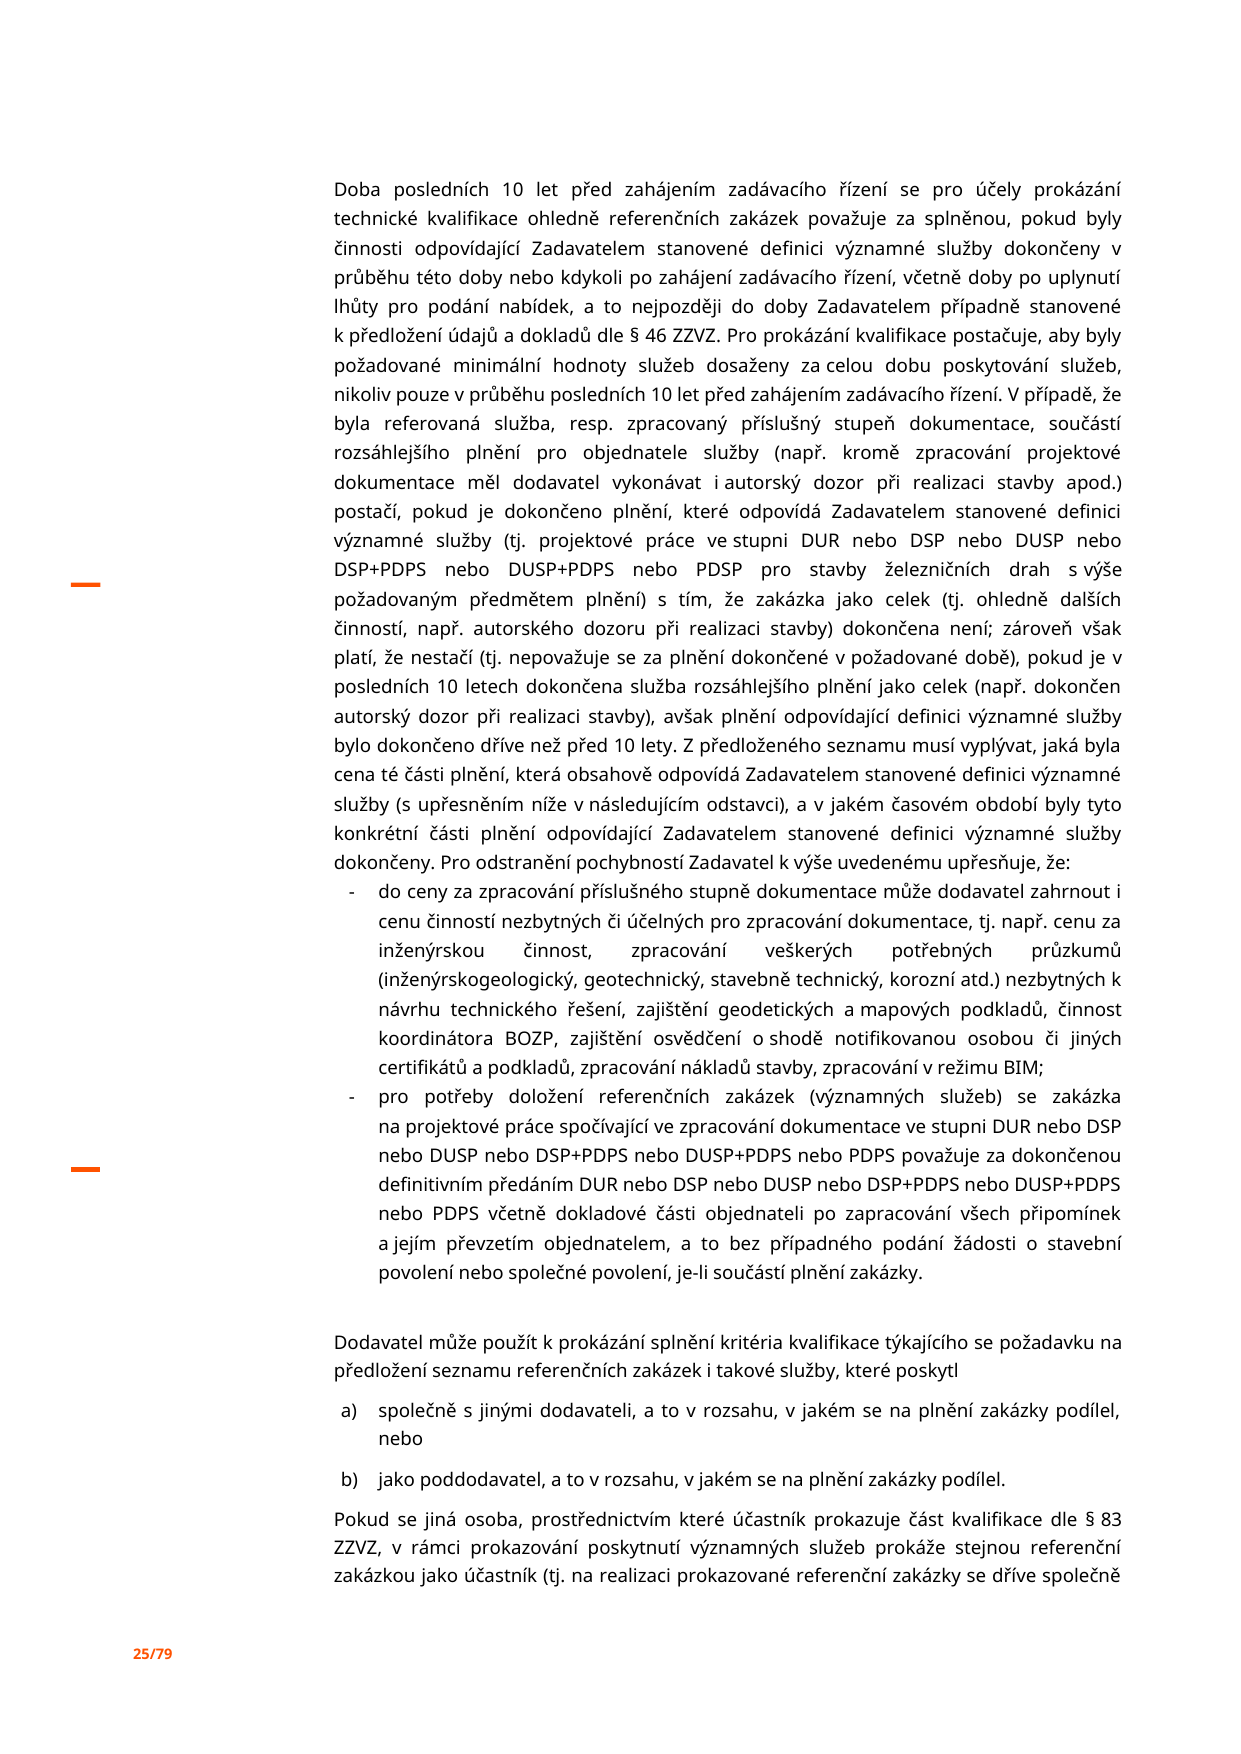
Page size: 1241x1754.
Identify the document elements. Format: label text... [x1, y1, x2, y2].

list - do ceny za zpracování příslušného stupně dokumentace může dodavatel zahrnout i cenu činností nezbytných či účelných pro zpracování dokumentace, tj. např. cenu za inženýrskou činnost, zpracování veškerých potřebných průzkumů (inženýrskogeologický, geotechnický, stavebně technický, korozní atd.) nezbytných k návrhu technického řešení, zajištění geodetických a mapových podkladů, činnost koordinátora BOZP, zajištění osvědčení o shodě notifikovanou osobou či jiných certifikátů a podkladů, zpracování nákladů stavby, zpracování v režimu BIM; [349, 879, 1122, 1080]
text Dodavatel může použít k prokázání splnění kritéria kvalifikace týkajícího se požadavku na předložení seznamu referenčních zakázek i takové služby, které poskytl [334, 1329, 1122, 1383]
list Doba posledních 10 let před zahájením zadávacího řízení se pro účely prokázání technické kvalifikace ohledně referenčních zakázek považuje za splněnou, pokud byly činnosti odpovídající Zadavatelem stanovené definici významné služby dokončeny v průběhu této doby nebo kdykoli po zahájení zadávacího řízení, včetně doby po uplynutí lhůty pro podání nabídek, a to nejpozději do doby Zadavatelem případně stanovené k předložení údajů a dokladů dle § 46 ZZVZ. Pro prokázání kvalifikace postačuje, aby byly požadované minimální hodnoty služeb dosaženy za celou dobu poskytování služeb, nikoliv pouze v průběhu posledních 10 let před zahájením zadávacího řízení. V případě, že byla referovaná služba, resp. zpracovaný příslušný stupeň dokumentace, součástí rozsáhlejšího plnění pro objednatele služby (např. kromě zpracování projektové dokumentace měl dodavatel vykonávat i autorský dozor při realizaci stavby apod.) postačí, pokud je dokončeno plnění, které odpovídá Zadavatelem stanovené definici významné služby (tj. projektové práce ve stupni DUR nebo DSP nebo DUSP nebo DSP+PDPS nebo DUSP+PDPS nebo PDSP pro stavby železničních drah s výše požadovaným předmětem plnění) s tím, že zakázka jako celek (tj. ohledně dalších činností, např. autorského dozoru při realizaci stavby) dokončena není; zároveň však platí, že nestačí (tj. nepovažuje se za plnění dokončené v požadované době), pokud je v posledních 10 letech dokončena služba rozsáhlejšího plnění jako celek (např. dokončen autorský dozor při realizaci stavby), avšak plnění odpovídající definici významné služby bylo dokončeno dříve než před 10 lety. Z předloženého seznamu musí vyplývat, jaká byla cena té části plnění, která obsahově odpovídá Zadavatelem stanovené definici významné služby (s upřesněním níže v následujícím odstavci), a v jakém časovém období byly tyto konkrétní části plnění odpovídající Zadavatelem stanovené definici významné služby dokončeny. Pro odstranění pochybností Zadavatel k výše uvedenému upřesňuje, že: [334, 176, 1122, 875]
list - pro potřeby doložení referenčních zakázek (významných služeb) se zakázka na projektové práce spočívající ve zpracování dokumentace ve stupni DUR nebo DSP nebo DUSP nebo DSP+PDPS nebo DUSP+PDPS nebo PDPS považuje za dokončenou definitivním předáním DUR nebo DSP nebo DUSP nebo DSP+PDPS nebo DUSP+PDPS nebo PDPS včetně dokladové části objednateli po zapracování všech připomínek a jejím převzetím objednatelem, a to bez případného podání žádosti o stavební povolení nebo společné povolení, je-li součástí plnění zakázky. [349, 1084, 1122, 1285]
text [334, 1507, 1122, 1588]
list jako poddodavatel, a to v rozsahu, v jakém se na plnění zakázky podílel. [341, 1466, 1122, 1492]
list společně s jinými dodavateli, a to v rozsahu, v jakém se na plnění zakázky podílel, nebo [341, 1398, 1122, 1451]
